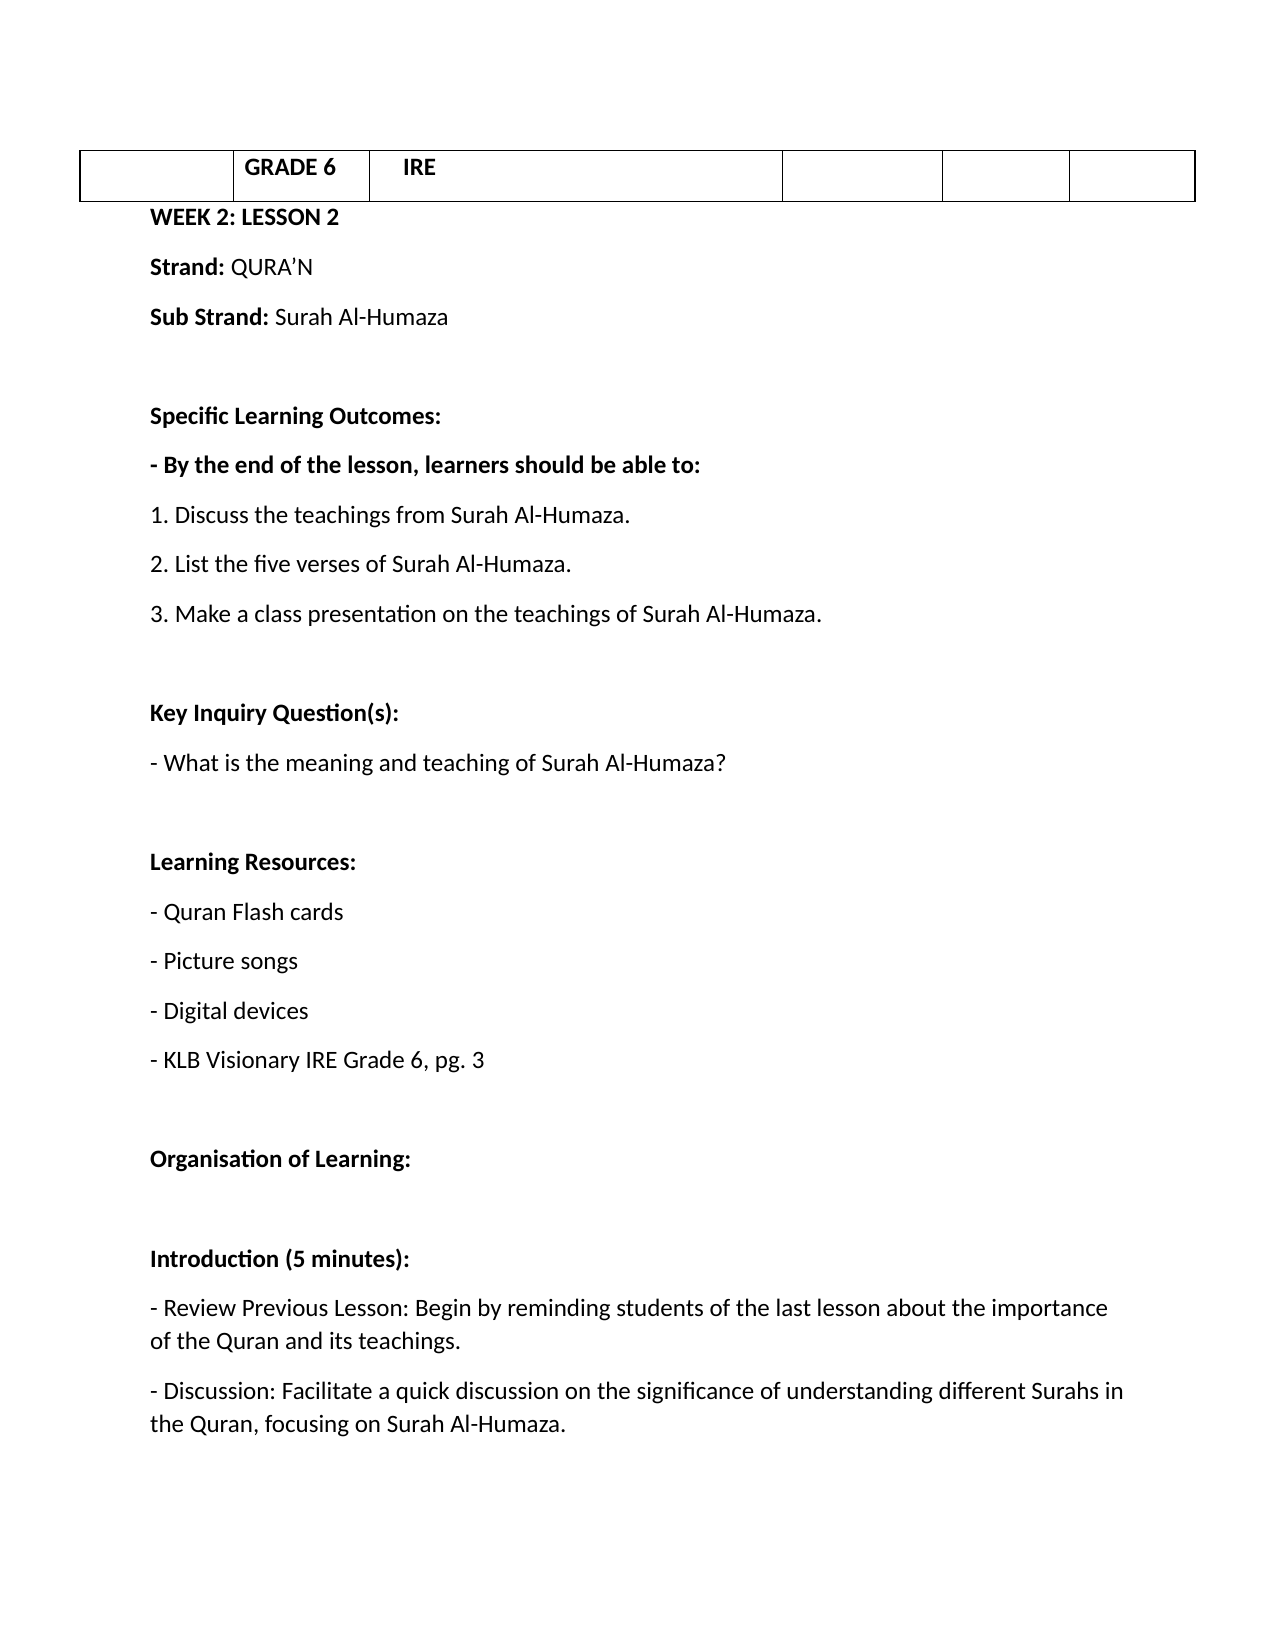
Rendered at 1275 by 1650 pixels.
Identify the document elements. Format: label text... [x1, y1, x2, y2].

text - Digital devices [150, 995, 1125, 1025]
table_cell GRADE 6 [234, 151, 369, 201]
text - What is the meaning and teaching of Surah Al-Humaza? [150, 747, 1125, 777]
text - Review Previous Lesson: Begin by reminding students of the last lesson about the importance of the Quran and its teachings. [150, 1292, 1125, 1356]
text Specific Learning Outcomes: [150, 400, 1125, 430]
text Key Inquiry Question(s): [150, 697, 1125, 728]
table_cell [943, 151, 1069, 201]
text - Picture songs [150, 945, 1125, 976]
text Introduction (5 minutes): [150, 1243, 1125, 1273]
text Learning Resources: [150, 846, 1125, 877]
text 2. List the five verses of Surah Al-Humaza. [150, 549, 1125, 579]
text 3. Make a class presentation on the teachings of Surah Al-Humaza. [150, 598, 1125, 629]
text Strand: QURA’N [150, 251, 1125, 282]
text 1. Discuss the teachings from Surah Al-Humaza. [150, 499, 1125, 529]
text WEEK 2: LESSON 2 [150, 202, 1125, 232]
text - KLB Visionary IRE Grade 6, pg. 3 [150, 1044, 1125, 1075]
text Organisation of Learning: [150, 1144, 1125, 1174]
table_cell [1070, 151, 1194, 201]
table_cell IRE [370, 151, 782, 201]
text - Discussion: Facilitate a quick discussion on the significance of understanding different Surahs in the Quran, focusing on Surah Al-Humaza. [150, 1375, 1125, 1438]
text - Quran Flash cards [150, 896, 1125, 926]
table_cell [783, 151, 942, 201]
text Sub Strand: Surah Al-Humaza [150, 301, 1125, 331]
table_cell [81, 151, 233, 201]
text - By the end of the lesson, learners should be able to: [150, 449, 1125, 480]
